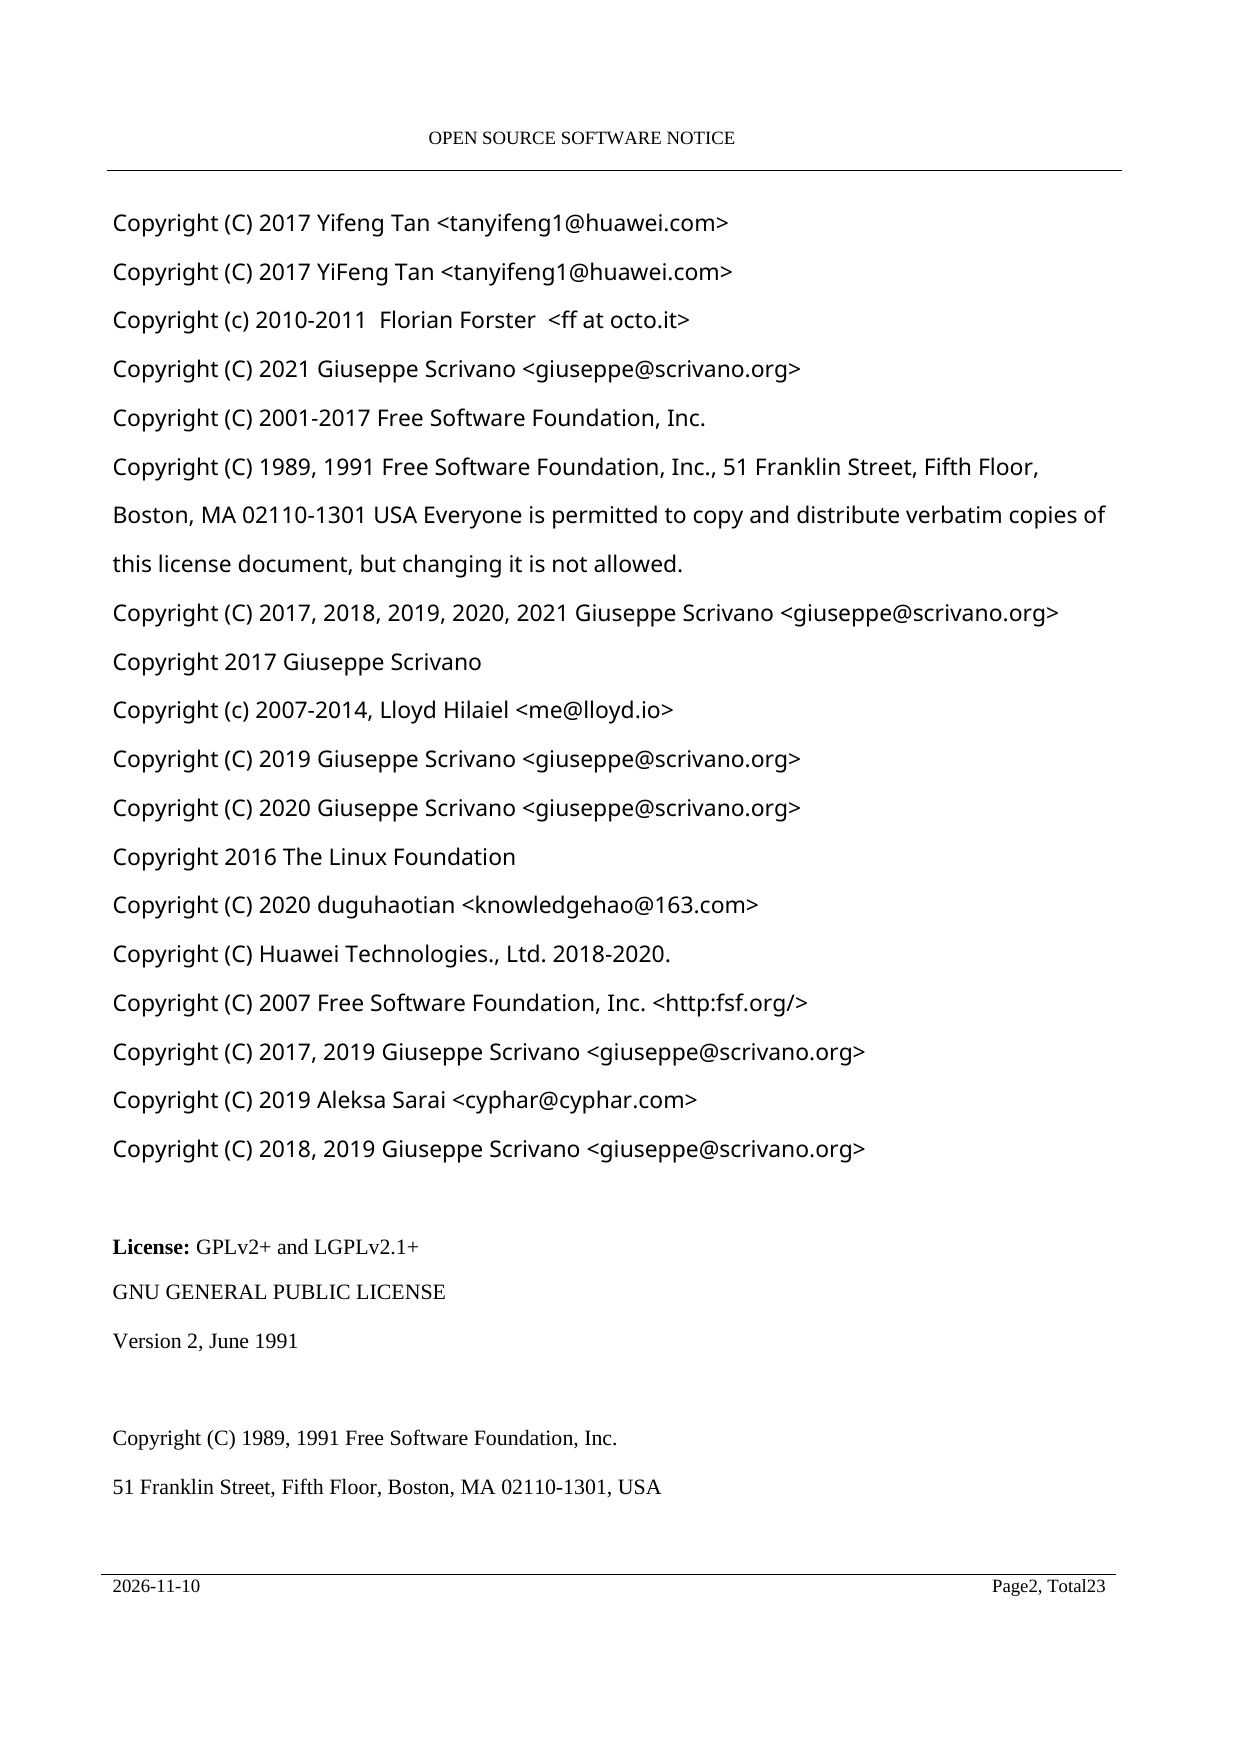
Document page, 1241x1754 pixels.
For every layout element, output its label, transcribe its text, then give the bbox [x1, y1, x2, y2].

text License: GPLv2+ and LGPLv2.1+ [112, 1230, 1128, 1263]
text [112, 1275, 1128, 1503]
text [112, 206, 1128, 1214]
